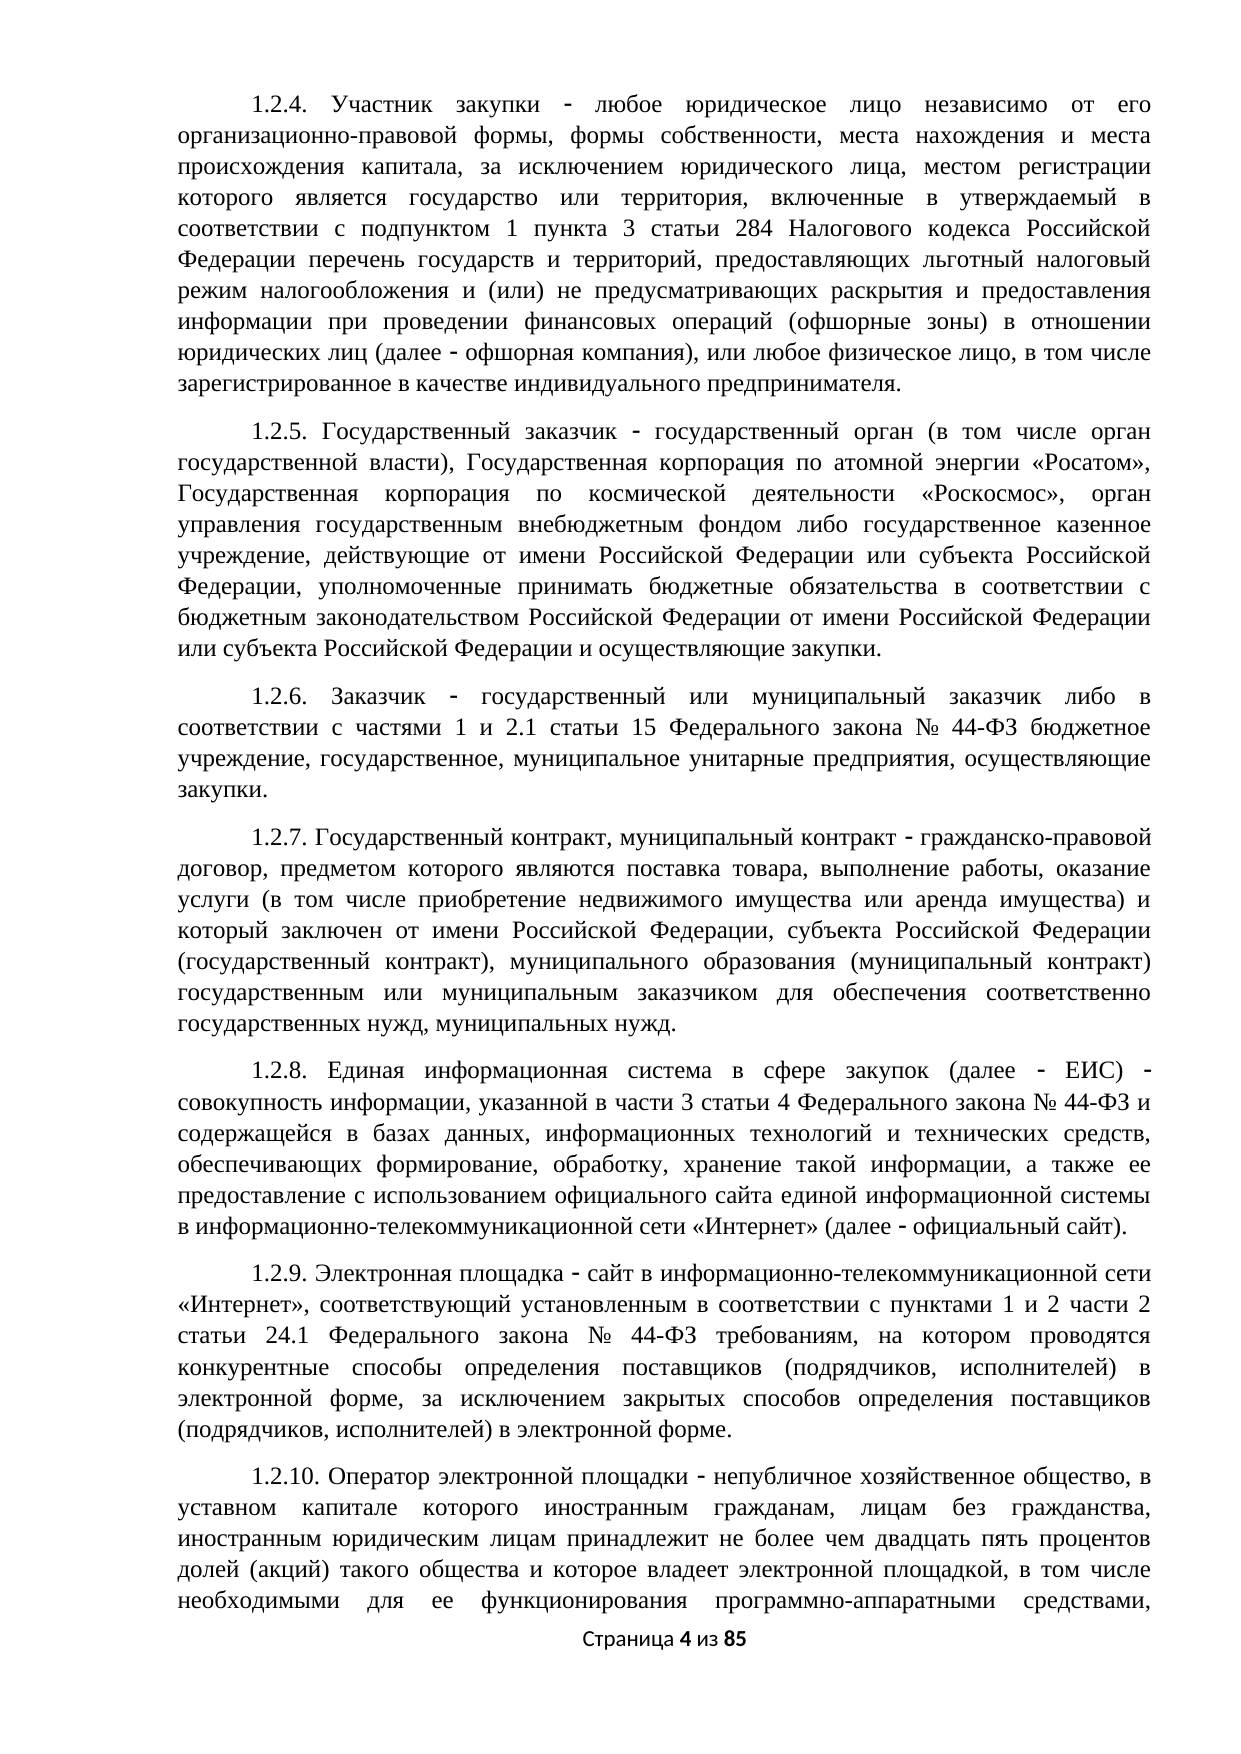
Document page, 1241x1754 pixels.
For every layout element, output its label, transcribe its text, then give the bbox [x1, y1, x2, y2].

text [177, 1461, 1152, 1493]
text 1.2.9. Электронная площадка сайт в информационно-телекоммуникационной сети «Интернет», соответствующий установленным в соответствии с пунктами 1 и 2 части 2 статьи 24.1 Федерального закона № 44-ФЗ требованиям, на котором проводятся конкурентные способы определения поставщиков (подрядчиков, исполнителей) в электронной форме, за исключением закрытых способов определения поставщиков (подрядчиков, исполнителей) в электронной форме. [177, 1258, 1152, 1290]
text 1.2.6. Заказчик государственный или муниципальный заказчик либо в соответствии с частями 1 и 2.1 статьи 15 Федерального закона № 44-ФЗ бюджетное учреждение, государственное, муниципальное унитарные предприятия, осуществляющие закупки. [177, 681, 1152, 712]
text 1.2.9. Электронная площадка сайт в информационно-телекоммуникационной сети «Интернет», соответствующий установленным в соответствии с пунктами 1 и 2 части 2 статьи 24.1 Федерального закона № 44-ФЗ требованиям, на котором проводятся конкурентные способы определения поставщиков (подрядчиков, исполнителей) в электронной форме, за исключением закрытых способов определения поставщиков (подрядчиков, исполнителей) в электронной форме. [177, 1411, 1152, 1442]
text 1.2.6. Заказчик государственный или муниципальный заказчик либо в соответствии с частями 1 и 2.1 статьи 15 Федерального закона № 44-ФЗ бюджетное учреждение, государственное, муниципальное унитарные предприятия, осуществляющие закупки. [177, 772, 1152, 803]
text 1.2.8. Единая информационная система в сфере закупок (далее ЕИС) совокупность информации, указанной в части 3 статьи 4 Федерального закона № 44-ФЗ и содержащейся в базах данных, информационных технологий и технических средств, обеспечивающих формирование, обработку, хранение такой информации, а также ее предоставление с использованием официального сайта единой информационной системы в информационно-телекоммуникационной сети «Интернет» (далее официальный сайт). [177, 1208, 1152, 1239]
text 1.2.8. Единая информационная система в сфере закупок (далее ЕИС) совокупность информации, указанной в части 3 статьи 4 Федерального закона № 44-ФЗ и содержащейся в базах данных, информационных технологий и технических средств, обеспечивающих формирование, обработку, хранение такой информации, а также ее предоставление с использованием официального сайта единой информационной системы в информационно-телекоммуникационной сети «Интернет» (далее официальный сайт). [177, 1056, 1152, 1087]
